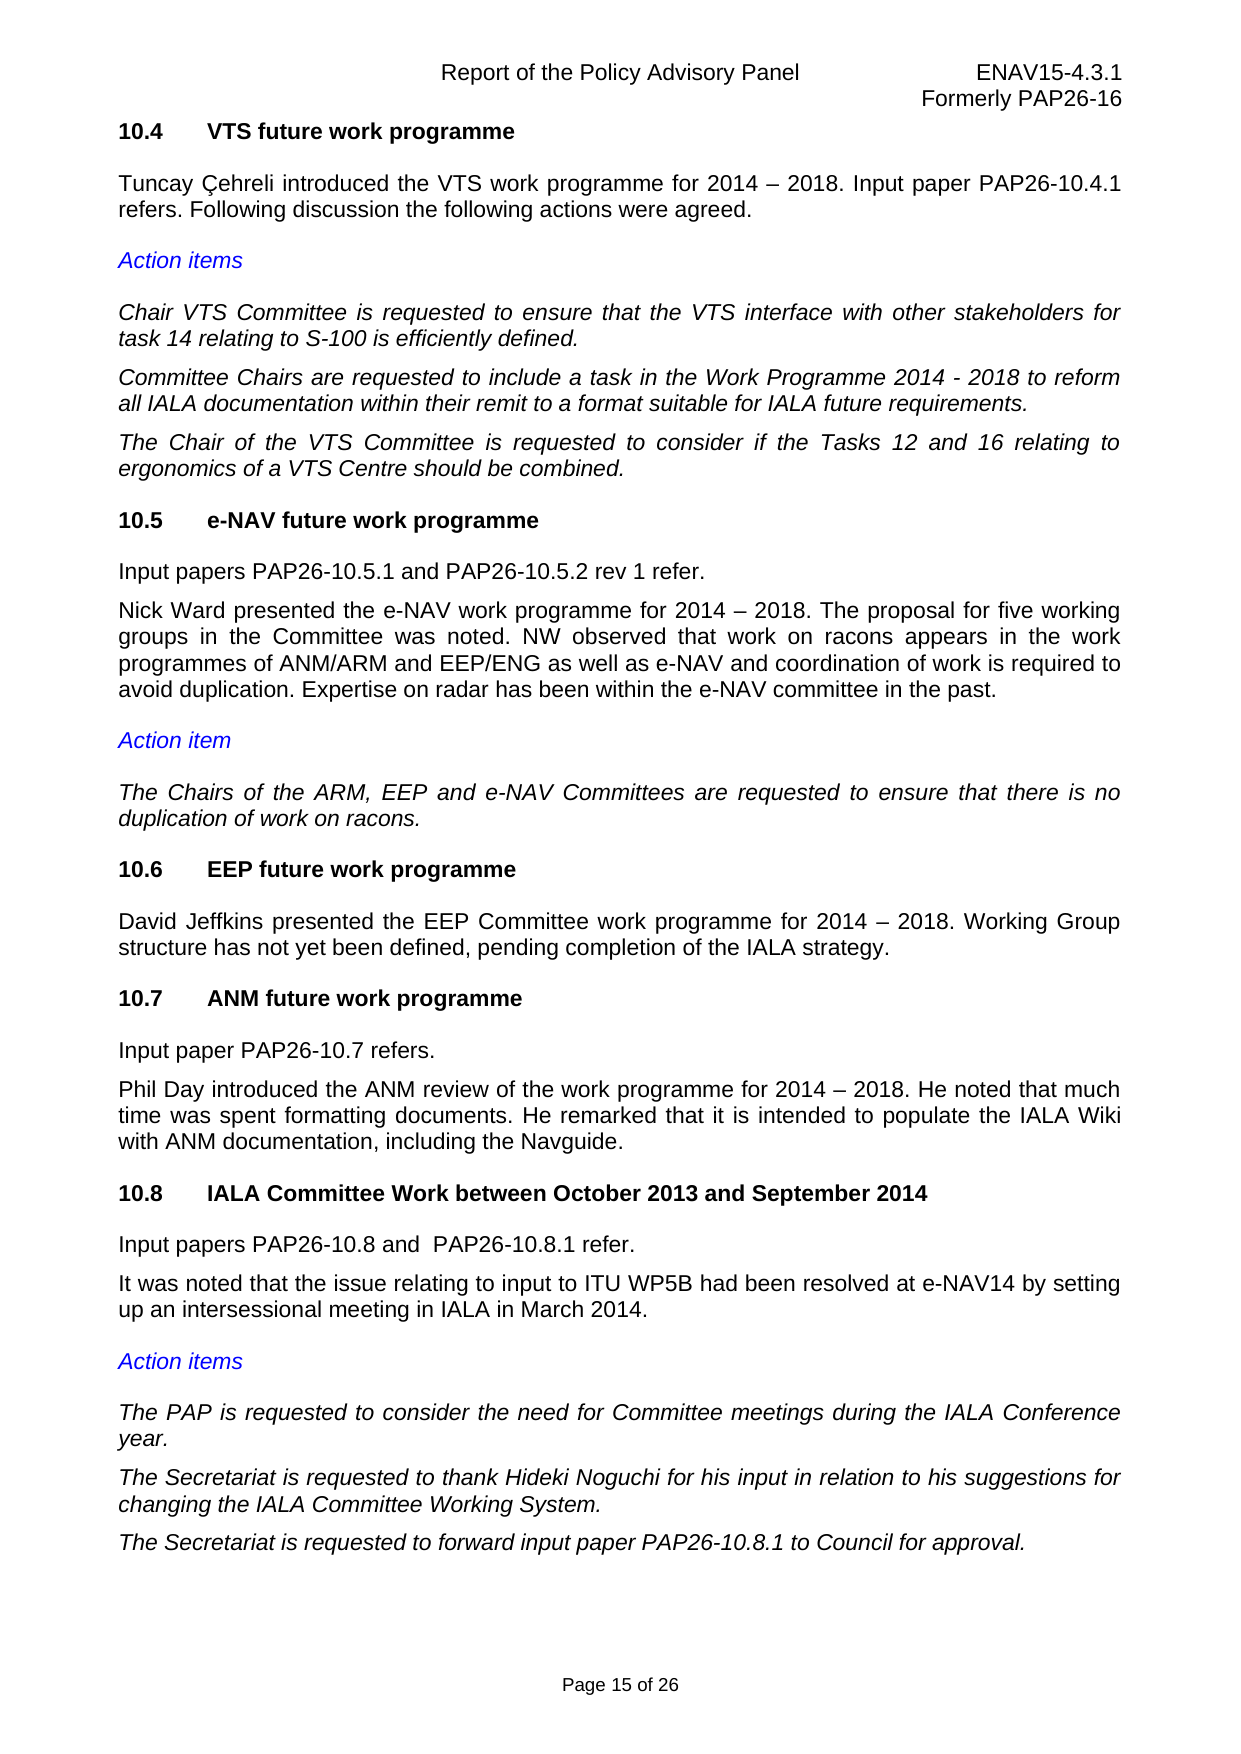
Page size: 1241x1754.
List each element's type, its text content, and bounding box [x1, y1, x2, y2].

text Action items [118, 247, 1122, 273]
text The Chairs of the ARM, EEP and e-NAV Committees are requested to ensure that there is no duplication of work on racons. [118, 779, 1122, 831]
text Tuncay Çehreli introduced the VTS work programme for 2014 – 2018. Input paper PAP26-10.4.1 refers. Following discussion the following actions were agreed. [118, 169, 1122, 222]
subtitle EEP future work programme [118, 856, 1122, 883]
subtitle IALA Committee Work between October 2013 and September 2014 [118, 1180, 1122, 1206]
text Nick Ward presented the e-NAV work programme for 2014 – 2018. The proposal for five working groups in the Committee was noted. NW observed that work on racons appears in the work programmes of ANM/ARM and EEP/ENG as well as e-NAV and coordination of work is required to avoid duplication. Expertise on radar has been within the e-NAV committee in the past. [118, 597, 1122, 702]
text Chair VTS Committee is requested to ensure that the VTS interface with other stakeholders for task 14 relating to S-100 is efficiently defined. [118, 298, 1122, 351]
text Committee Chairs are requested to include a task in the Work Programme 2014 - 2018 to reform all IALA documentation within their remit to a format suitable for IALA future requirements. [118, 364, 1122, 416]
text The PAP is requested to consider the need for Committee meetings during the IALA Conference year. [118, 1399, 1122, 1452]
text Action item [118, 727, 1122, 754]
subtitle ANM future work programme [118, 985, 1122, 1012]
text The Secretariat is requested to thank Hideki Noguchi for his input in relation to his suggestions for changing the IALA Committee Working System. [118, 1464, 1122, 1517]
text Phil Day introduced the ANM review of the work programme for 2014 – 2018. He noted that much time was spent formatting documents. He remarked that it is intended to populate the IALA Wiki with ANM documentation, including the Navguide. [118, 1076, 1122, 1155]
text The Chair of the VTS Committee is requested to consider if the Tasks 12 and 16 relating to ergonomics of a VTS Centre should be combined. [118, 429, 1122, 482]
text Input paper PAP26-10.7 refers. [118, 1037, 1122, 1063]
subtitle VTS future work programme [118, 118, 1122, 144]
text It was noted that the issue relating to input to ITU WP5B had been resolved at e-NAV14 by setting up an intersessional meeting in IALA in March 2014. [118, 1270, 1122, 1323]
text Input papers PAP26-10.5.1 and PAP26-10.5.2 rev 1 refer. [118, 558, 1122, 584]
text Input papers PAP26-10.8 and PAP26-10.8.1 refer. [118, 1231, 1122, 1257]
text Action items [118, 1348, 1122, 1374]
subtitle e-NAV future work programme [118, 507, 1122, 533]
text The Secretariat is requested to forward input paper PAP26-10.8.1 to Council for approval. [118, 1529, 1122, 1556]
text David Jeffkins presented the EEP Committee work programme for 2014 – 2018. Working Group structure has not yet been defined, pending completion of the IALA strategy. [118, 908, 1122, 960]
